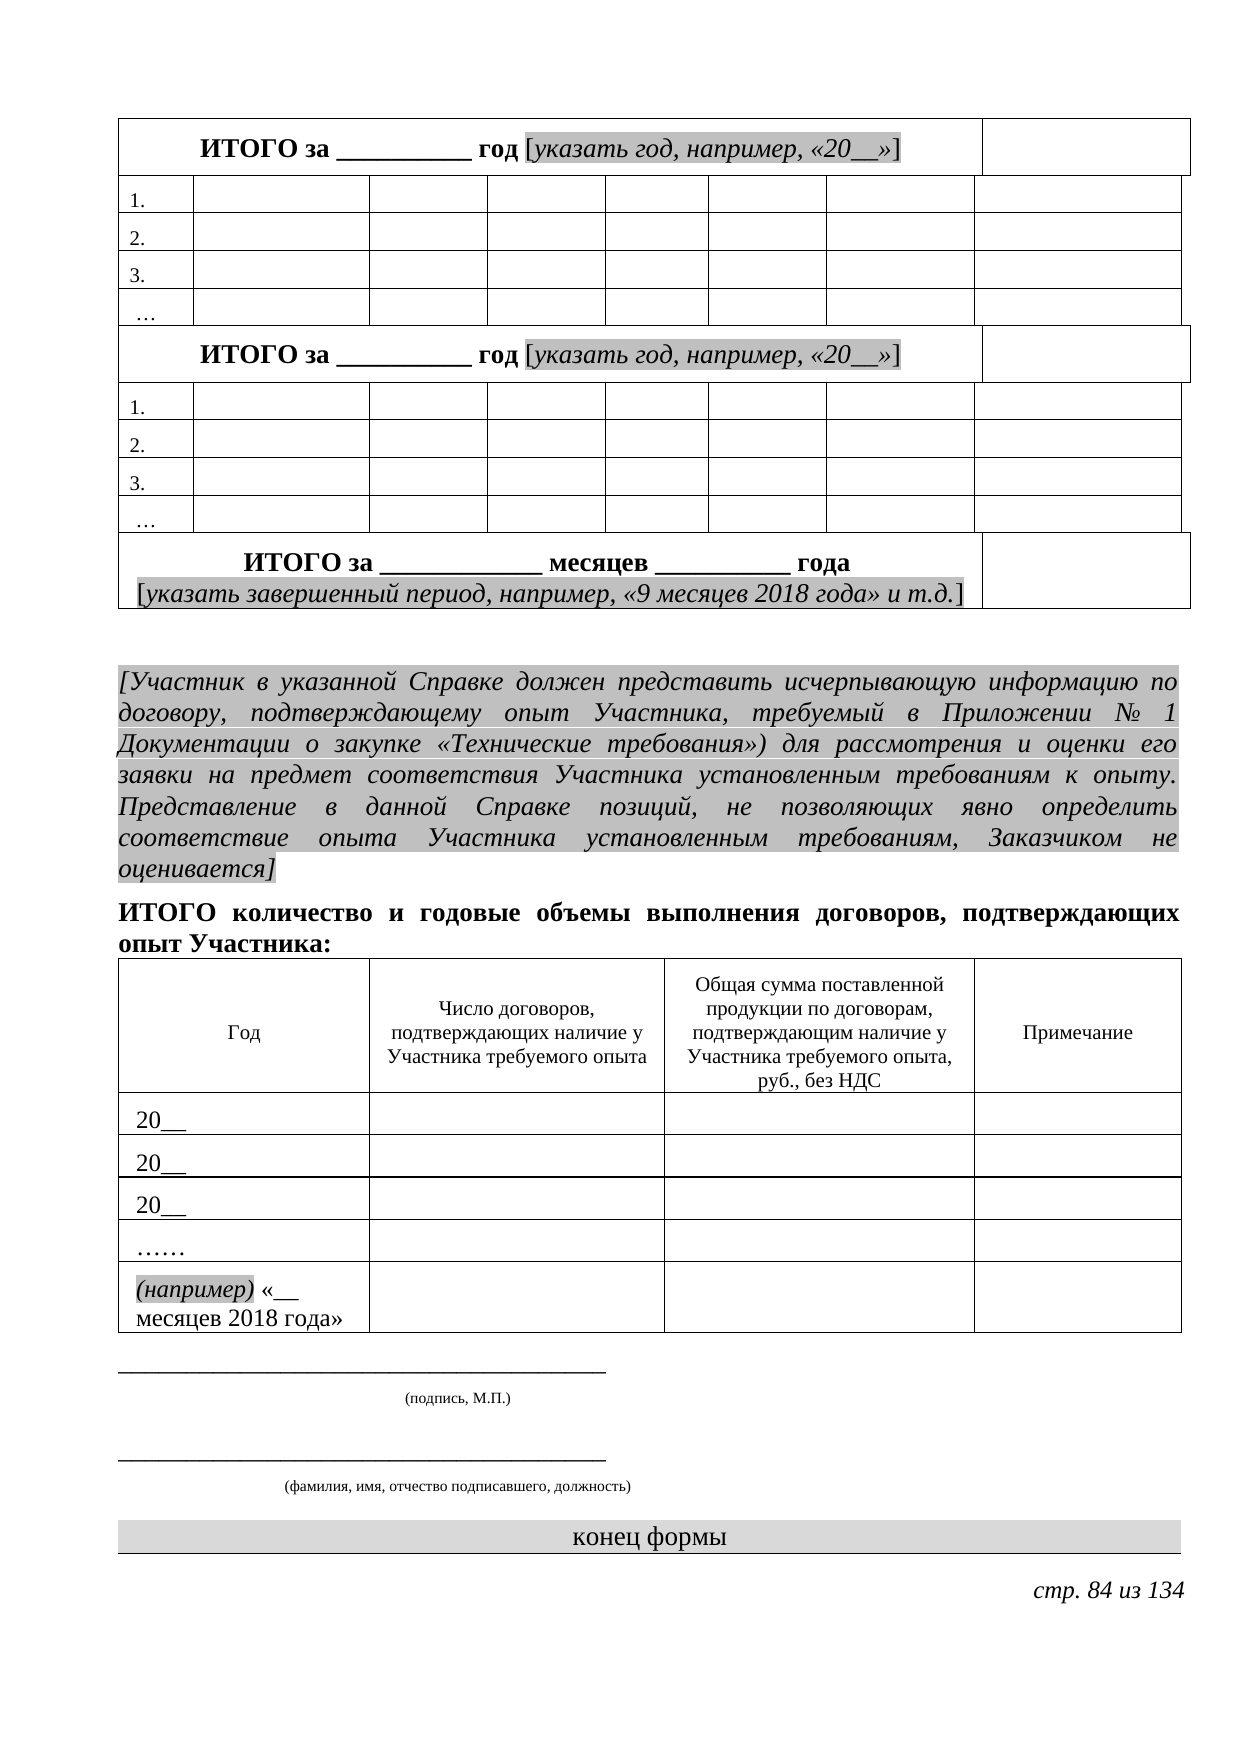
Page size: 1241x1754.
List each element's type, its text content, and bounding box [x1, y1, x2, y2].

table_cell [606, 383, 708, 419]
table_cell [370, 176, 487, 212]
table_cell … [119, 289, 193, 325]
text конец формы [118, 1520, 1181, 1553]
table_cell [975, 1262, 1181, 1332]
table_header Общая сумма поставленной продукции по договорам, подтверждающим наличие у Участника требуемого опыта, руб., без НДС [665, 959, 974, 1092]
table_cell [194, 458, 369, 494]
table_cell [119, 176, 193, 212]
table_cell [606, 289, 708, 325]
table_cell [709, 176, 826, 212]
table_cell [709, 383, 826, 419]
table_cell [194, 496, 369, 532]
table_cell [709, 213, 826, 250]
table_cell [194, 251, 369, 287]
table_cell [975, 1178, 1181, 1219]
table_cell [827, 176, 974, 212]
table_cell [606, 420, 708, 457]
table_header Число договоров, подтверждающих наличие у Участника требуемого опыта [370, 959, 664, 1092]
table_cell [119, 213, 193, 250]
table_cell [606, 496, 708, 532]
table_cell [606, 213, 708, 250]
table_cell (например) «__ месяцев 2018 года» [119, 1262, 369, 1332]
table_cell [975, 213, 1181, 250]
table_cell 20__ [119, 1178, 369, 1219]
table_cell ИТОГО за __________ год [указать год, например, «20__»] [119, 326, 982, 382]
table_cell [975, 1093, 1181, 1134]
table_cell [975, 420, 1181, 457]
table_cell [488, 420, 605, 457]
table_cell [194, 289, 369, 325]
table_cell [975, 1220, 1181, 1261]
table_cell [194, 213, 369, 250]
table_cell [665, 1262, 974, 1332]
table_cell [488, 496, 605, 532]
table_cell [983, 326, 1190, 382]
table_cell [665, 1178, 974, 1219]
table_cell [370, 1262, 664, 1332]
text ИТОГО количество и годовые объемы выполнения договоров, подтверждающих опыт Участника: [118, 896, 1181, 958]
text [Участник в указанной Справке должен представить исчерпывающую информацию по договору, подтверждающему опыт Участника, требуемый в Приложении № 1 Документации о закупке «Технические требования») для рассмотрения и оценки его заявки на предмет соответствия Участника установленным требованиям к опыту. Представление в данной Справке позиций, не позволяющих явно определить соответствие опыта Участника установленным требованиям, Заказчиком не оценивается] [118, 665, 1181, 883]
table_cell [370, 383, 487, 419]
table_cell [119, 251, 193, 287]
text ____________________________________ [118, 1433, 1181, 1464]
table_cell ИТОГО за __________ год [указать год, например, «20__»] [119, 119, 982, 175]
table_cell [194, 176, 369, 212]
table_cell [370, 1093, 664, 1134]
table_cell [827, 458, 974, 494]
table_cell [975, 176, 1181, 212]
table_cell [370, 289, 487, 325]
table_cell [975, 383, 1181, 419]
table_cell [370, 1220, 664, 1261]
table_cell [370, 420, 487, 457]
table_cell [827, 289, 974, 325]
table_cell [194, 420, 369, 457]
table_cell [488, 289, 605, 325]
table_cell 20__ [119, 1093, 369, 1134]
table_cell [827, 496, 974, 532]
table_header Год [119, 959, 369, 1092]
table_cell [665, 1220, 974, 1261]
table_cell [983, 533, 1190, 608]
table_cell …… [119, 1220, 369, 1261]
table_cell [709, 420, 826, 457]
table_cell [665, 1135, 974, 1176]
table_cell [606, 251, 708, 287]
table_cell [709, 289, 826, 325]
table_cell [975, 289, 1181, 325]
table_cell [488, 383, 605, 419]
table_cell [370, 1178, 664, 1219]
table_cell … [119, 496, 193, 532]
table_cell [488, 176, 605, 212]
text (подпись, М.П.) [118, 1389, 797, 1420]
table_cell [370, 251, 487, 287]
table_cell [827, 420, 974, 457]
table_cell [665, 1093, 974, 1134]
table_cell [488, 458, 605, 494]
table_cell [827, 251, 974, 287]
table_cell 20__ [119, 1135, 369, 1176]
table_cell [709, 251, 826, 287]
table_cell [709, 458, 826, 494]
table_cell [827, 383, 974, 419]
table_cell [370, 213, 487, 250]
table_cell [606, 176, 708, 212]
table_cell [370, 1135, 664, 1176]
table_cell [370, 458, 487, 494]
table_cell [370, 496, 487, 532]
text (фамилия, имя, отчество подписавшего, должность) [118, 1476, 797, 1508]
table_cell [119, 420, 193, 457]
table_cell [975, 496, 1181, 532]
text ____________________________________ [118, 1346, 1181, 1377]
table_cell [983, 119, 1190, 175]
table_cell [488, 213, 605, 250]
table_cell [975, 1135, 1181, 1176]
table_header Примечание [975, 959, 1181, 1092]
table_cell [488, 251, 605, 287]
table_cell [606, 458, 708, 494]
table_cell [119, 383, 193, 419]
table_cell [709, 496, 826, 532]
table_cell [119, 458, 193, 494]
table_cell ИТОГО за ____________ месяцев __________ года [указать завершенный период, например, «9 месяцев 2018 года» и т.д.] [119, 533, 982, 608]
table_cell [975, 251, 1181, 287]
table_cell [827, 213, 974, 250]
table_cell [194, 383, 369, 419]
table_cell [975, 458, 1181, 494]
